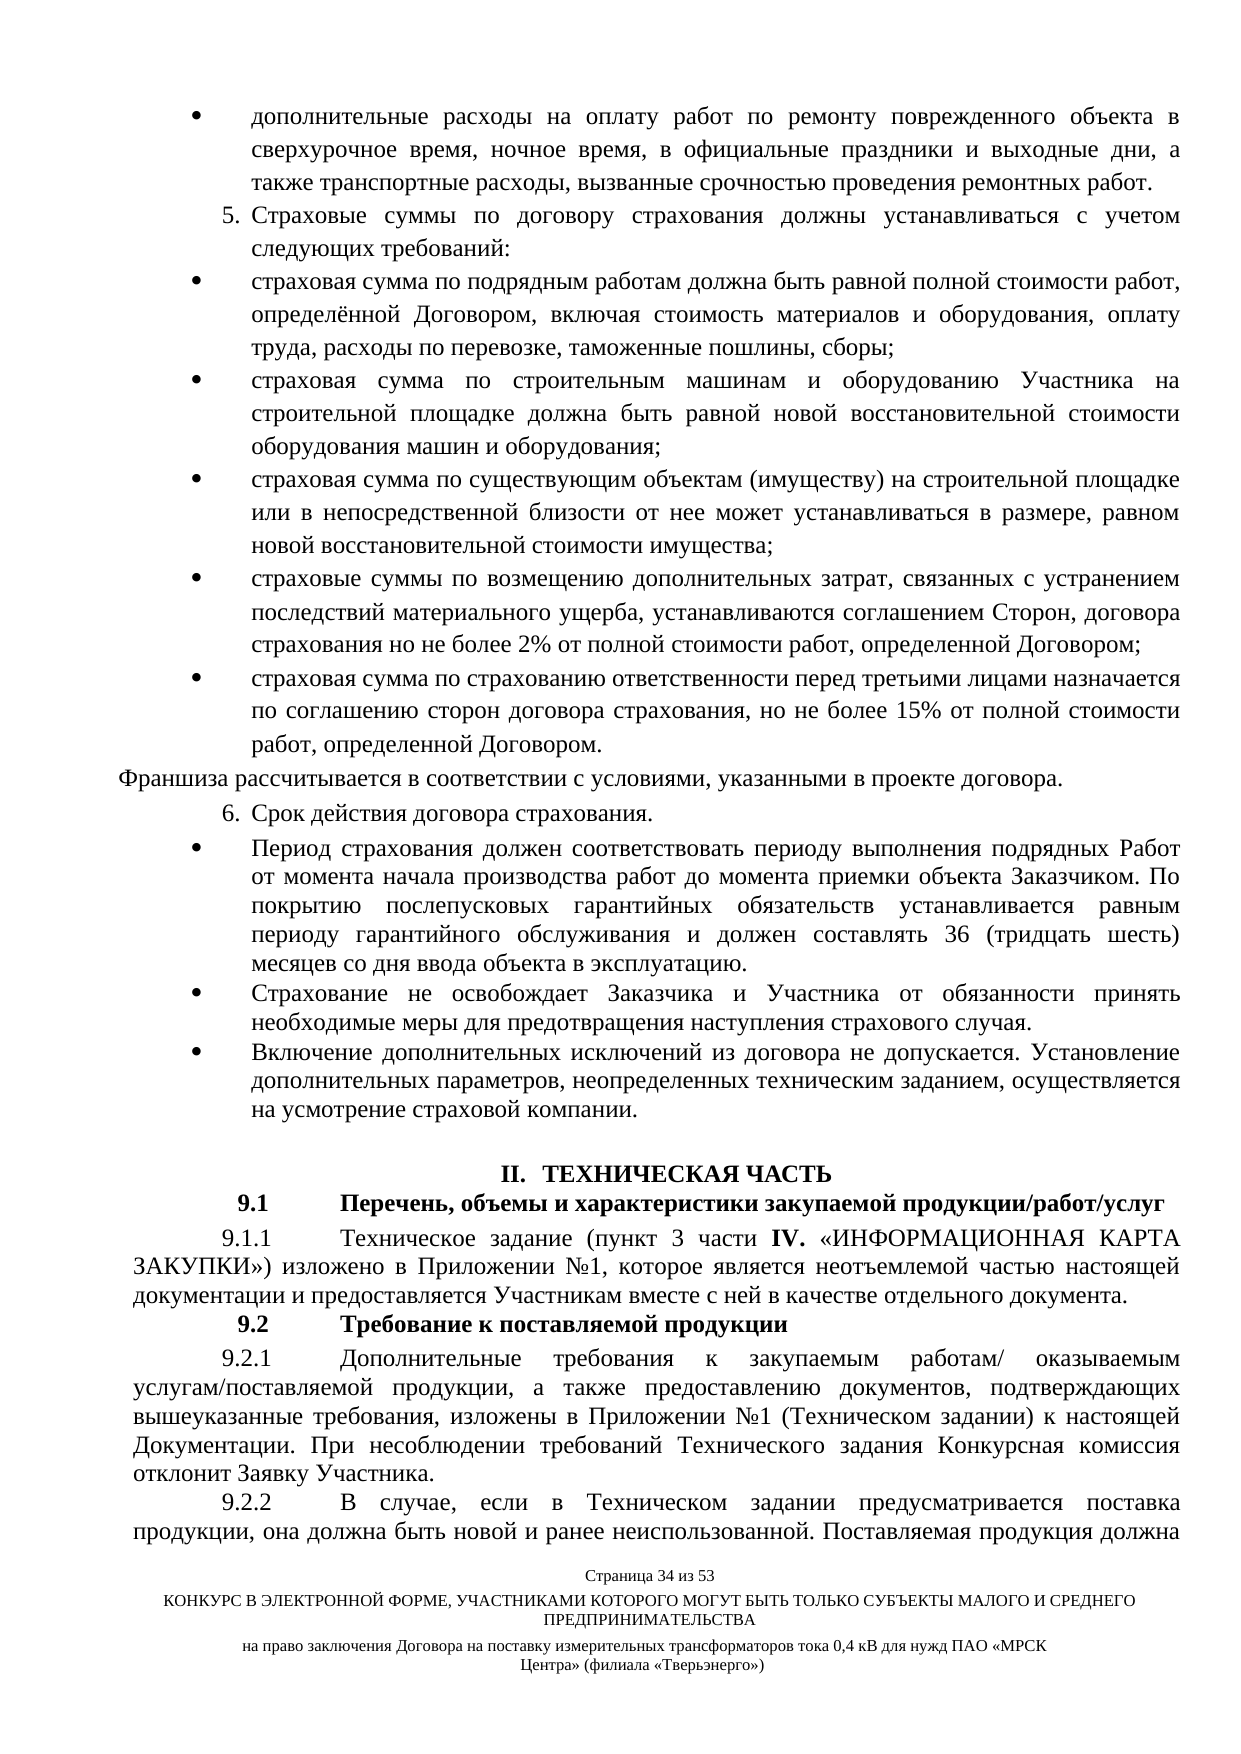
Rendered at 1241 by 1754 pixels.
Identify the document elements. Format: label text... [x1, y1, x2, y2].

list Страхование не освобождает Заказчика и Участника от обязанности принять необходимые меры для предотвращения наступления страхового случая. [192, 978, 1181, 1035]
subtitle Техническое задание (пункт 3 части IV. «ИНФОРМАЦИОННАЯ КАРТА ЗАКУПКИ») изложено в Приложении №1, которое является неотъемлемой частью настоящей документации и предоставляется Участникам вместе с ней в качестве отдельного документа. [133, 1223, 1181, 1309]
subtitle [133, 1487, 1181, 1545]
text Франшиза рассчитывается в соответствии с условиями, указанными в проекте договора. [118, 763, 1181, 792]
subtitle Требование к поставляемой продукции [178, 1309, 1181, 1338]
list Страховые суммы по договору страхования должны устанавливаться с учетом следующих требований: [222, 200, 1181, 262]
list Срок действия договора страхования. [222, 798, 1181, 827]
list страховая сумма по страхованию ответственности перед третьими лицами назначается по соглашению сторон договора страхования, но не более 15% от полной стоимости работ, определенной Договором. [192, 663, 1181, 757]
subtitle Перечень, объемы и характеристики закупаемой продукции/работ/услуг [178, 1188, 1181, 1217]
subtitle ТЕХНИЧЕСКАЯ ЧАСТЬ [118, 1159, 1181, 1188]
list дополнительные расходы на оплату работ по ремонту поврежденного объекта в сверхурочное время, ночное время, в официальные праздники и выходные дни, а также транспортные расходы, вызванные срочностью проведения ремонтных работ. [192, 101, 1181, 196]
list Включение дополнительных исключений из договора не допускается. Установление дополнительных параметров, неопределенных техническим заданием, осуществляется на усмотрение страховой компании. [192, 1037, 1181, 1123]
list Период страхования должен соответствовать периоду выполнения подрядных Работ от момента начала производства работ до момента приемки объекта Заказчиком. По покрытию послепусковых гарантийных обязательств устанавливается равным периоду гарантийного обслуживания и должен составлять 36 (тридцать шесть) месяцев со дня ввода объекта в эксплуатацию. [192, 833, 1181, 976]
list страховая сумма по строительным машинам и оборудованию Участника на строительной площадке должна быть равной новой восстановительной стоимости оборудования машин и оборудования; [192, 365, 1181, 460]
list страховая сумма по существующим объектам (имуществу) на строительной площадке или в непосредственной близости от нее может устанавливаться в размере, равном новой восстановительной стоимости имущества; [192, 464, 1181, 559]
subtitle Дополнительные требования к закупаемым работам/ оказываемым услугам/поставляемой продукции, а также предоставлению документов, подтверждающих вышеуказанные требования, изложены в Приложении №1 (Техническом задании) к настоящей Документации. При несоблюдении требований Технического задания Конкурсная комиссия отклонит Заявку Участника. [133, 1343, 1181, 1487]
list страховые суммы по возмещению дополнительных затрат, связанных с устранением последствий материального ущерба, устанавливаются соглашением Сторон, договора страхования но не более 2% от полной стоимости работ, определенной Договором; [192, 563, 1181, 658]
list страховая сумма по подрядным работам должна быть равной полной стоимости работ, определённой Договором, включая стоимость материалов и оборудования, оплату труда, расходы по перевозке, таможенные пошлины, сборы; [192, 266, 1181, 361]
